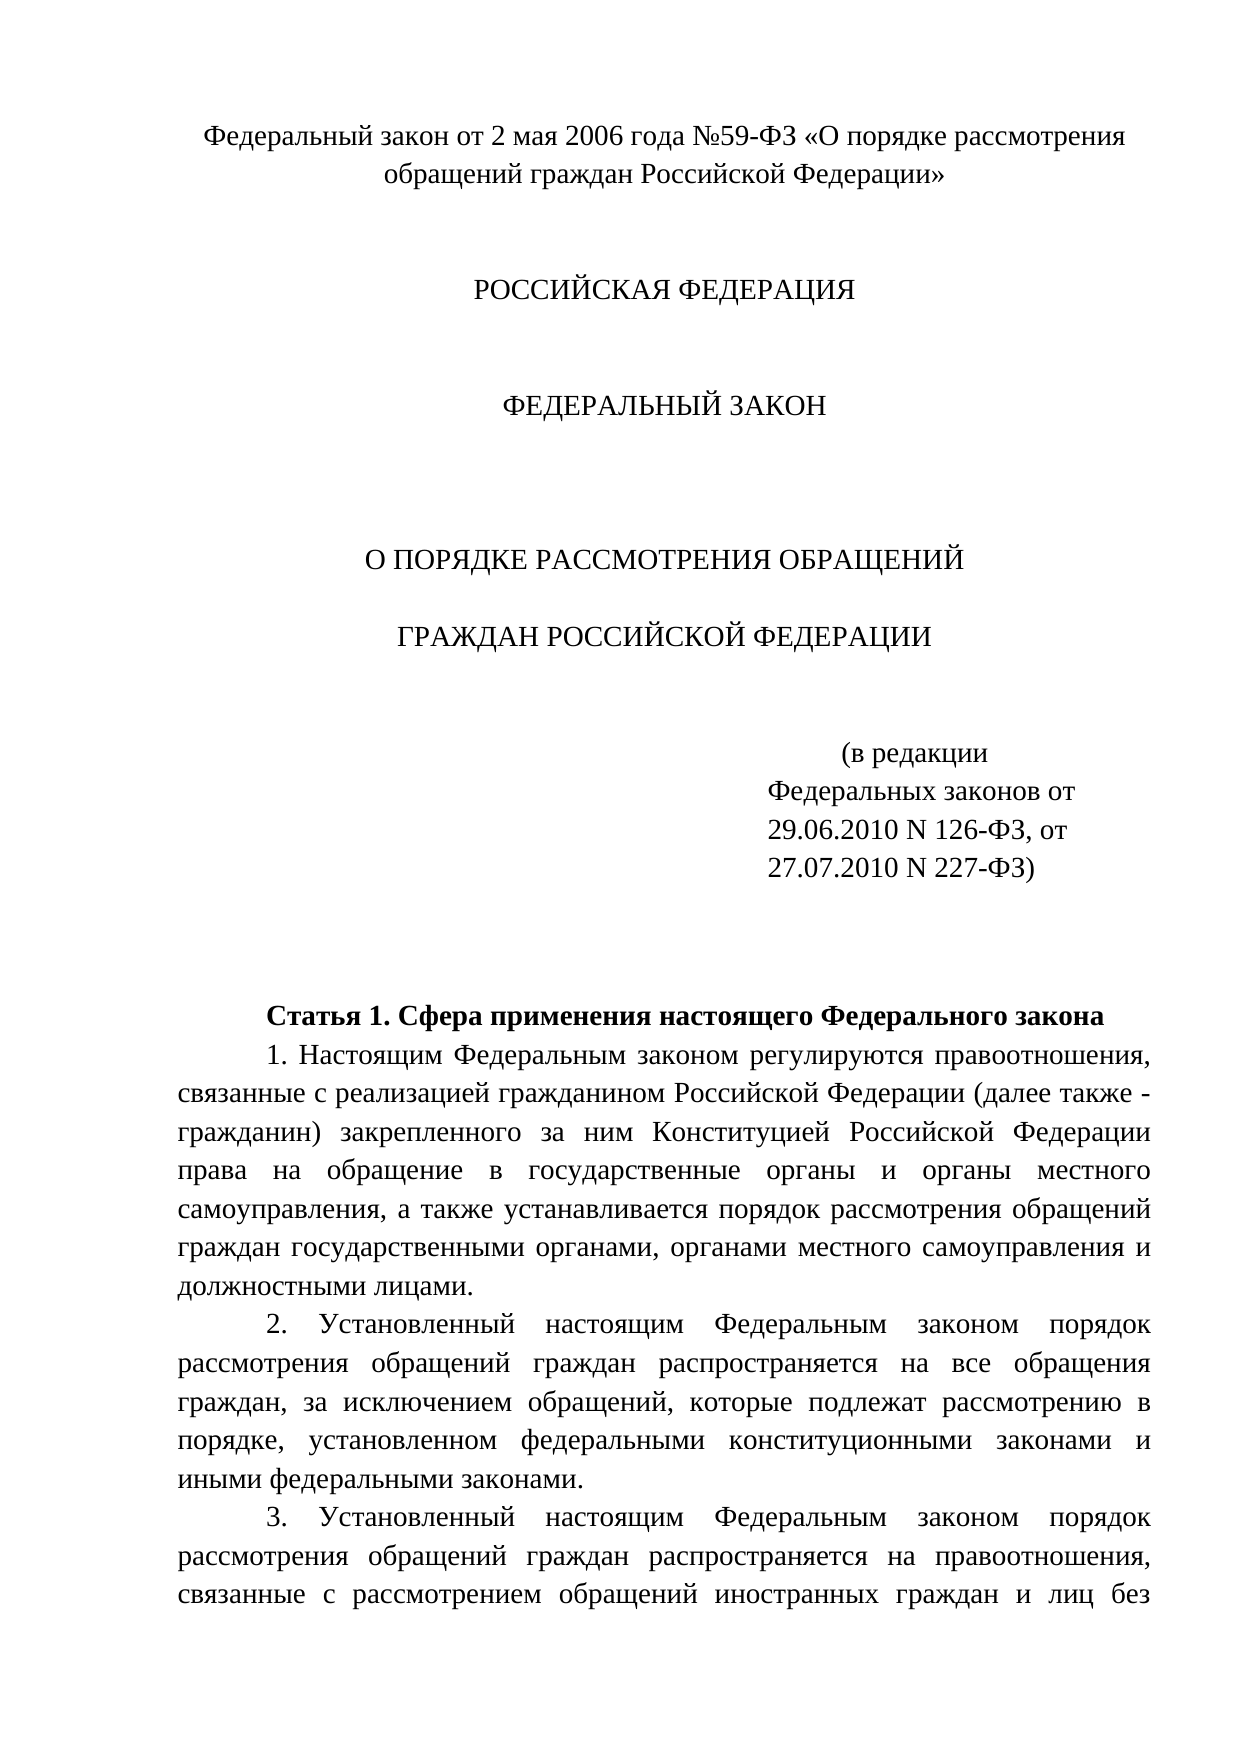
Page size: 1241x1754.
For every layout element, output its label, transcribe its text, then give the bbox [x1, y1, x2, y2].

text О ПОРЯДКЕ РАССМОТРЕНИЯ ОБРАЩЕНИЙ [177, 542, 1152, 576]
text (в редакции Федеральных законов от 29.06.2010 N 126-ФЗ, от 27.07.2010 N 227-ФЗ) [767, 735, 1152, 884]
text ГРАЖДАН РОССИЙСКОЙ ФЕДЕРАЦИИ [177, 619, 1152, 653]
text РОССИЙСКАЯ ФЕДЕРАЦИЯ [177, 272, 1152, 306]
text 1. Настоящим Федеральным законом регулируются правоотношения, связанные с реализацией гражданином Российской Федерации (далее также - гражданин) закрепленного за ним Конституцией Российской Федерации права на обращение в государственные органы и органы местного самоуправления, а также устанавливается порядок рассмотрения обращений граждан государственными органами, органами местного самоуправления и должностными лицами. [177, 1037, 1152, 1302]
text ФЕДЕРАЛЬНЫЙ ЗАКОН [177, 388, 1152, 421]
text 2. Установленный настоящим Федеральным законом порядок рассмотрения обращений граждан распространяется на все обращения граждан, за исключением обращений, которые подлежат рассмотрению в порядке, установленном федеральными конституционными законами и иными федеральными законами. [177, 1307, 1152, 1494]
text Статья 1. Сфера применения настоящего Федерального закона [177, 998, 1152, 1032]
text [177, 1499, 1152, 1610]
text Федеральный закон от 2 мая 2006 года №59-ФЗ «О порядке рассмотрения обращений граждан Российской Федерации» [177, 118, 1152, 190]
